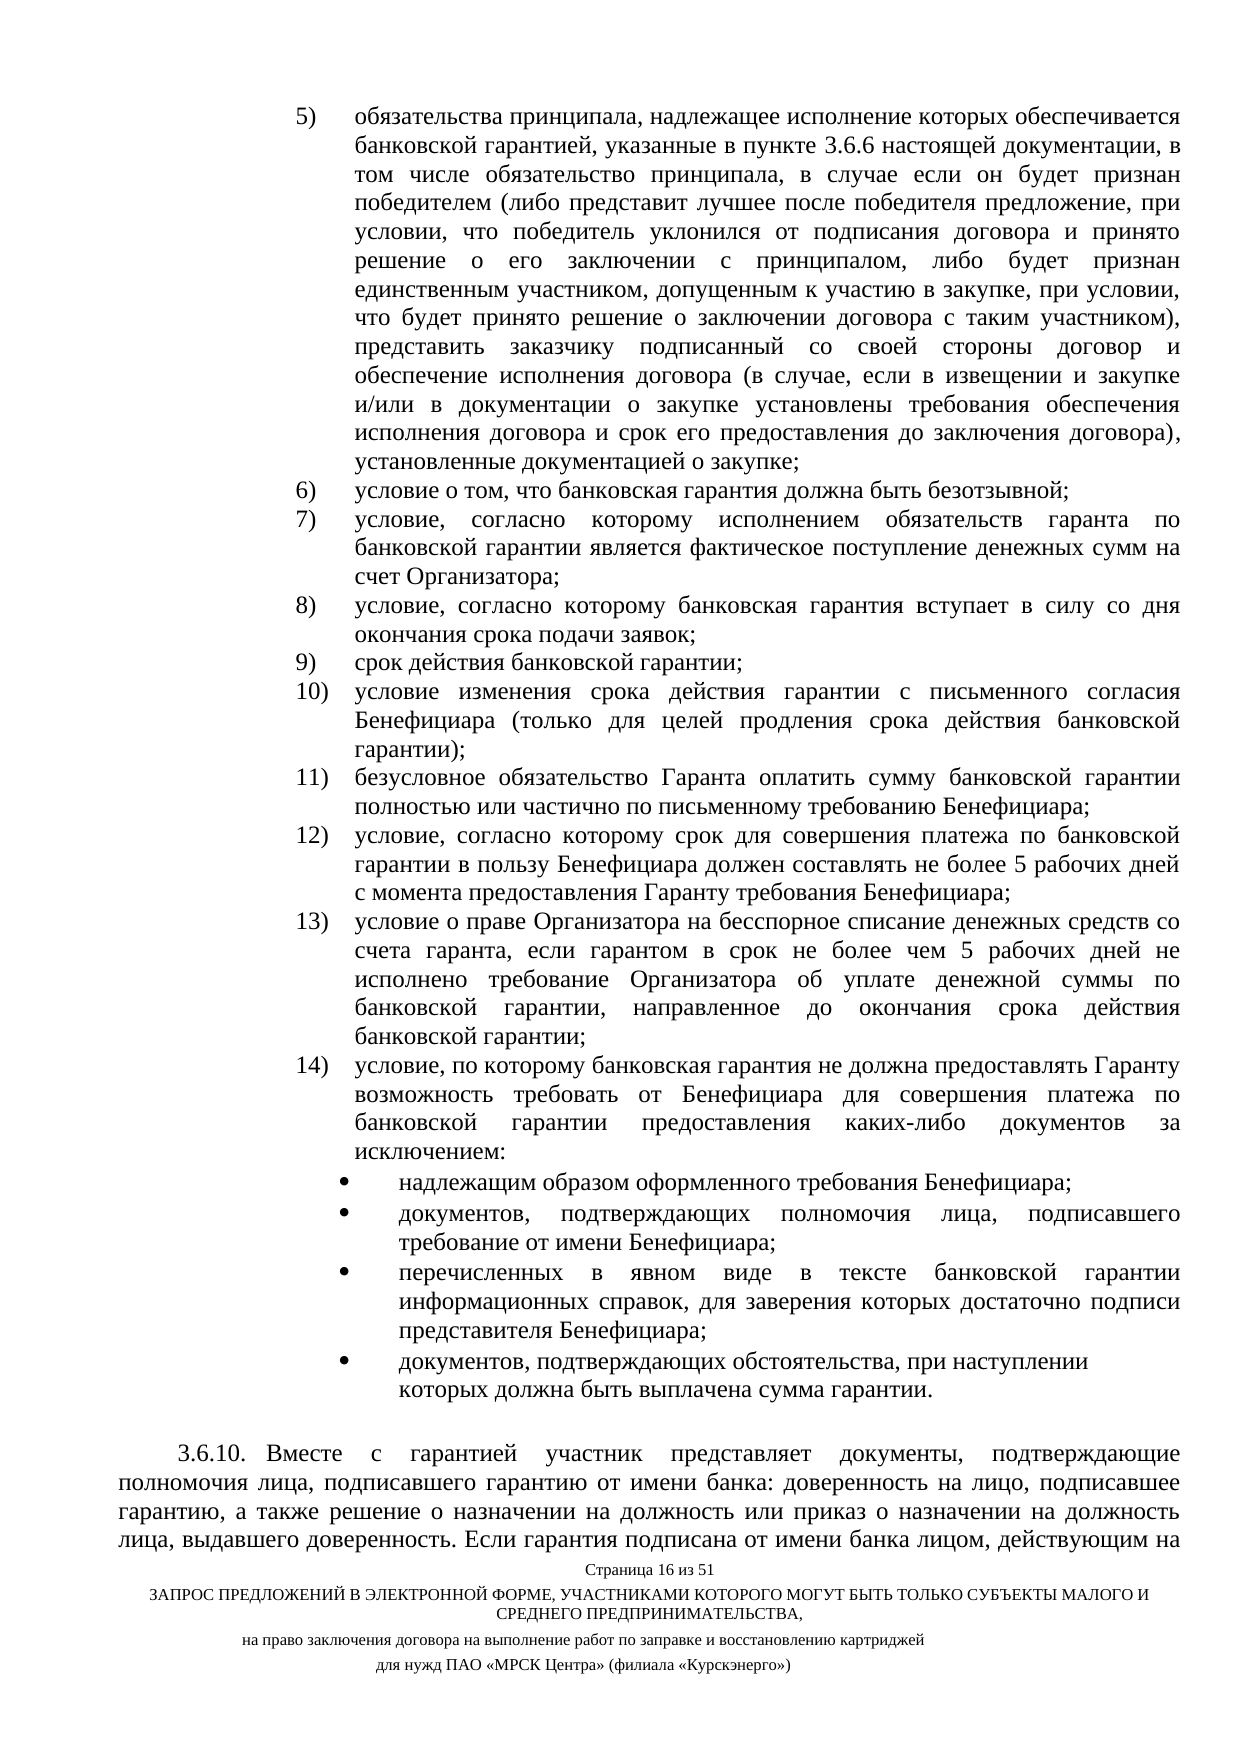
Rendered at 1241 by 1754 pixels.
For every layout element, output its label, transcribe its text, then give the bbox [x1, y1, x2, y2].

list документов, подтверждающих полномочия лица, подписавшего требование от имени Бенефициара; [340, 1198, 1181, 1255]
list условие изменения срока действия гарантии с письменного согласия Бенефициара (только для целей продления срока действия банковской гарантии); [295, 676, 1181, 762]
list обязательства принципала, надлежащее исполнение которых обеспечивается банковской гарантией, указанные в пункте 3.6.6 настоящей документации, в том числе обязательство принципала, в случае если он будет признан победителем (либо представит лучшее после победителя предложение, при условии, что победитель уклонился от подписания договора и принято решение о его заключении с принципалом, либо будет признан единственным участником, допущенным к участию в закупке, при условии, что будет принято решение о заключении договора с таким участником), представить заказчику подписанный со своей стороны договор и обеспечение исполнения договора (в случае, если в извещении и закупке и/или в документации о закупке установлены требования обеспечения исполнения договора и срок его предоставления до заключения договора), установленные документацией о закупке; [295, 101, 1181, 475]
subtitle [118, 1438, 1181, 1553]
list перечисленных в явном виде в тексте банковской гарантии информационных справок, для заверения которых достаточно подписи представителя Бенефициара; [340, 1257, 1181, 1344]
list надлежащим образом оформленного требования Бенефициара; [340, 1167, 1181, 1196]
list документов, подтверждающих обстоятельства, при наступлении которых должна быть выплачена сумма гарантии. [340, 1346, 1181, 1403]
list безусловное обязательство Гаранта оплатить сумму банковской гарантии полностью или частично по письменному требованию Бенефициара; [295, 762, 1181, 820]
list условие о праве Организатора на бесспорное списание денежных средств со счета гаранта, если гарантом в срок не более чем 5 рабочих дней не исполнено требование Организатора об уплате денежной суммы по банковской гарантии, направленное до окончания срока действия банковской гарантии; [295, 906, 1181, 1050]
list условие, по которому банковская гарантия не должна предоставлять Гаранту возможность требовать от Бенефициара для совершения платежа по банковской гарантии предоставления каких-либо документов за исключением: [295, 1050, 1181, 1165]
list срок действия банковской гарантии; [295, 647, 1181, 676]
list условие, согласно которому срок для совершения платежа по банковской гарантии в пользу Бенефициара должен составлять не более 5 рабочих дней с момента предоставления Гаранту требования Бенефициара; [295, 820, 1181, 906]
list условие о том, что банковская гарантия должна быть безотзывной; [295, 475, 1181, 504]
list условие, согласно которому исполнением обязательств гаранта по банковской гарантии является фактическое поступление денежных сумм на счет Организатора; [295, 504, 1181, 590]
list условие, согласно которому банковская гарантия вступает в силу со дня окончания срока подачи заявок; [295, 590, 1181, 647]
